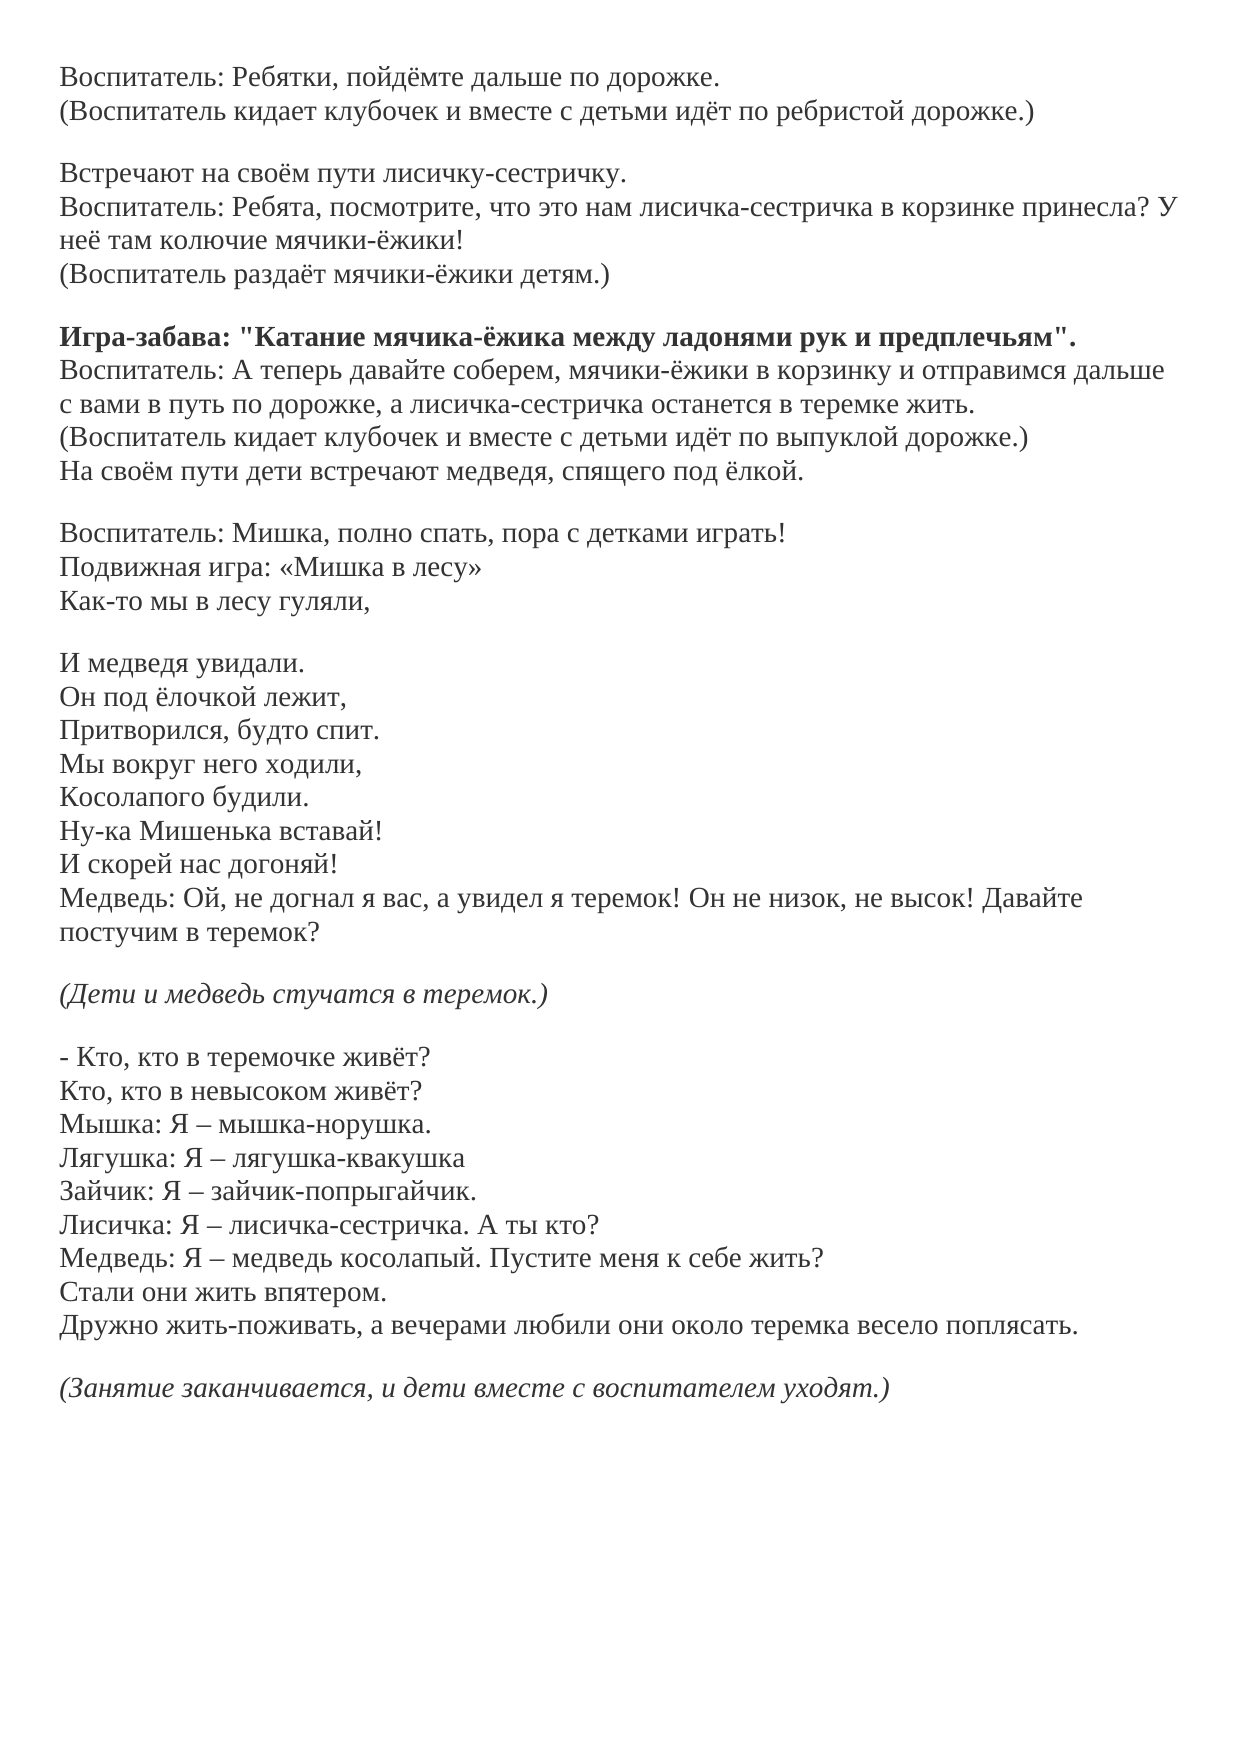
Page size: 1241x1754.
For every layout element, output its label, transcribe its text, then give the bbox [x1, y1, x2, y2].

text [59, 59, 1181, 126]
text - Кто, кто в теремочке живёт? Кто, кто в невысоком живёт? Мышка: Я – мышка-норушка. Лягушка: Я – лягушка-квакушка Зайчик: Я – зайчик-попрыгайчик. Лисичка: Я – лисичка-сестричка. А ты кто? Медведь: Я – медведь косолапый. Пустите меня к себе жить? Стали они жить впятером. Дружно жить-поживать, а вечерами любили они около теремка весело поплясать. [59, 1039, 1181, 1341]
text Встречают на своём пути лисичку-сестричку. Воспитатель: Ребята, посмотрите, что это нам лисичка-сестричка в корзинке принесла? У неё там колючие мячики-ёжики! (Воспитатель раздаёт мячики-ёжики детям.) [59, 155, 1181, 289]
text Игра-забава: "Катание мячика-ёжика между ладонями рук и предплечьям". Воспитатель: А теперь давайте соберем, мячики-ёжики в корзинку и отправимся дальше с вами в путь по дорожке, а лисичка-сестричка останется в теремке жить. (Воспитатель кидает клубочек и вместе с детьми идёт по выпуклой дорожке.) На своём пути дети встречают медведя, спящего под ёлкой. [59, 319, 1181, 486]
text И медведя увидали. Он под ёлочкой лежит, Притворился, будто спит. Мы вокруг него ходили, Косолапого будили. Ну-ка Мишенька вставай! И скорей нас догоняй! Медведь: Ой, не догнал я вас, а увидел я теремок! Он не низок, не высок! Давайте постучим в теремок? [59, 645, 1181, 947]
text (Дети и медведь стучатся в теремок.) [59, 976, 1181, 1010]
text (Занятие заканчивается, и дети вместе с воспитателем уходят.) [59, 1370, 1181, 1404]
text Воспитатель: Мишка, полно спать, пора с детками играть! Подвижная игра: «Мишка в лесу» Как-то мы в лесу гуляли, [59, 516, 1181, 616]
